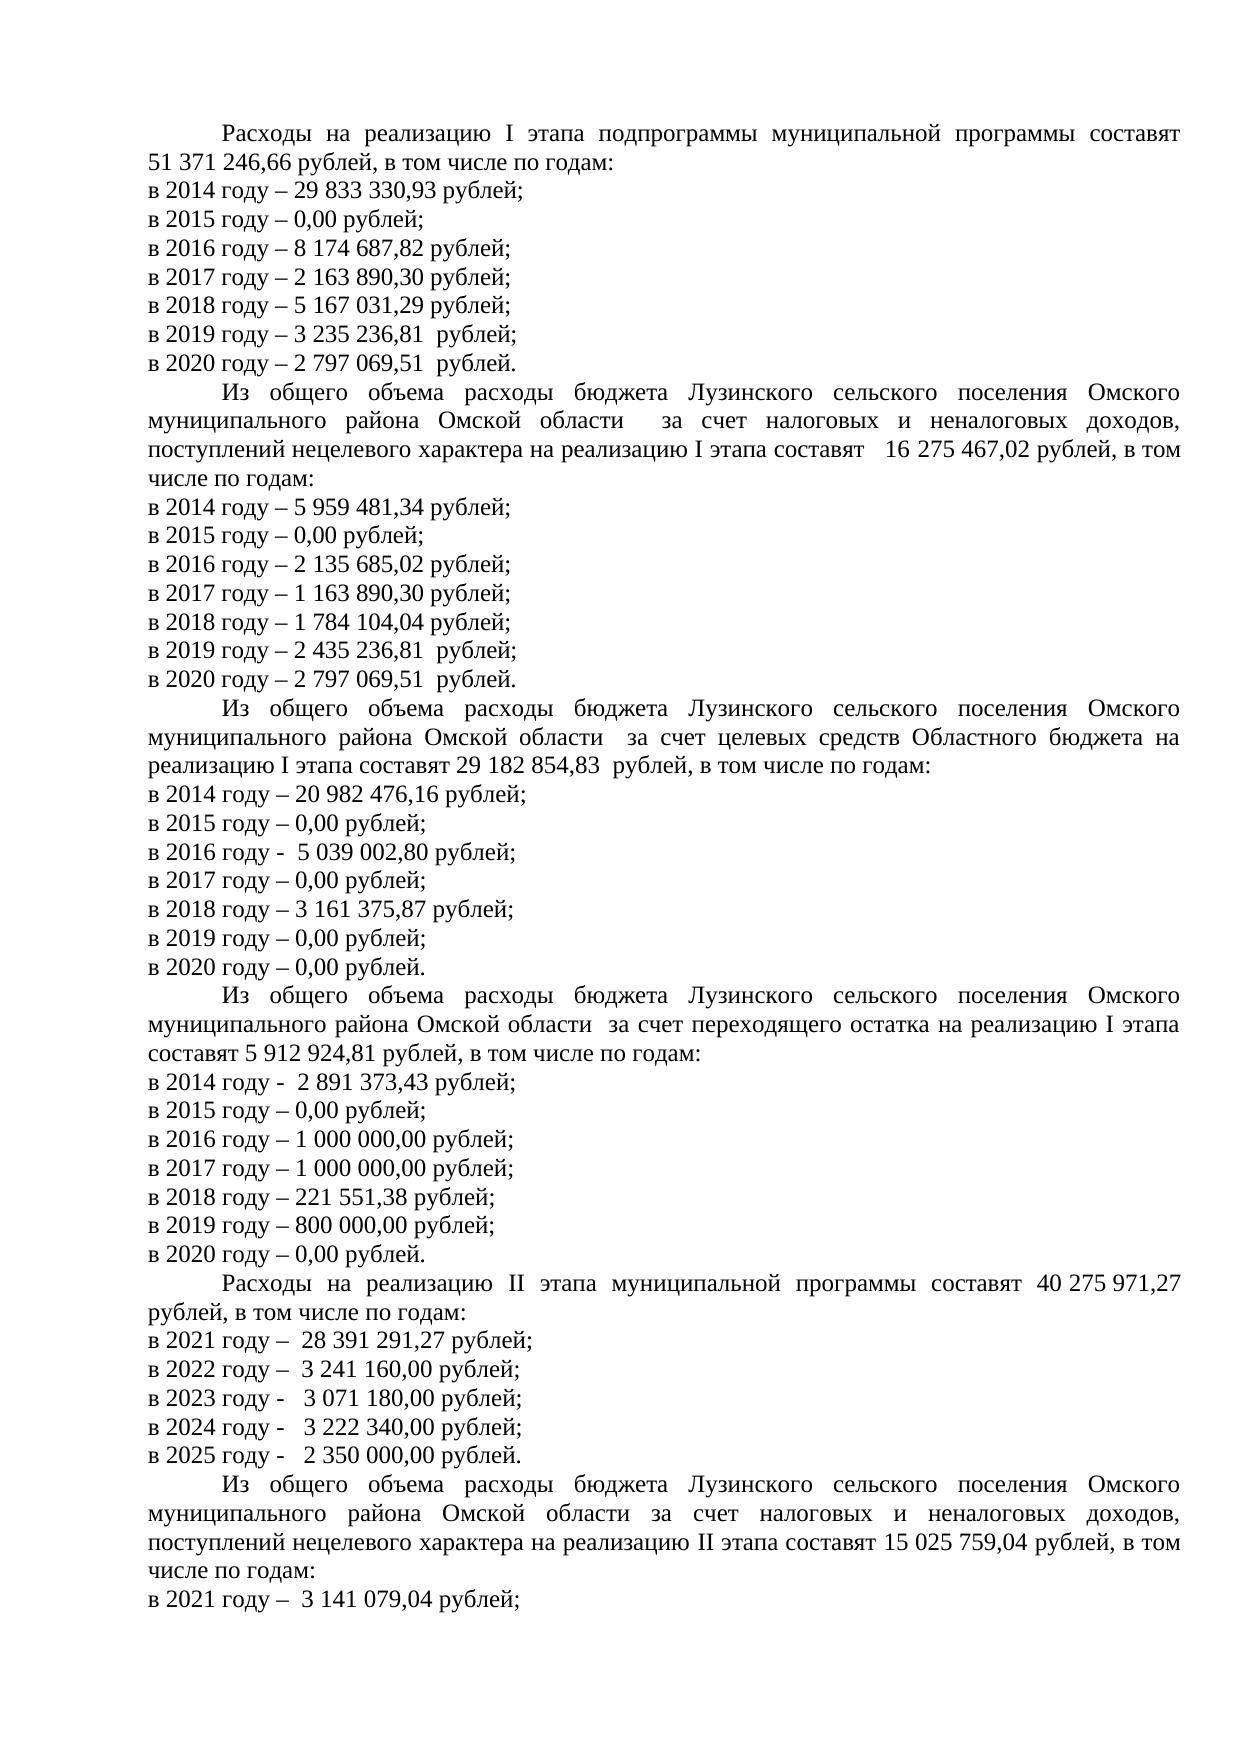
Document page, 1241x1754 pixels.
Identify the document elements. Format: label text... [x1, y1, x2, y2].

text в 2017 году – 2 163 890,30 рублей; [148, 262, 1181, 291]
text в 2015 году – 0,00 рублей; [148, 204, 1181, 233]
text в 2020 году – 0,00 рублей. [148, 952, 1181, 981]
text Расходы на реализацию I этапа подпрограммы муниципальной программы составят 51 371 246,66 рублей, в том числе по годам: [148, 118, 1181, 176]
text в 2021 году – 3 141 079,04 рублей; [148, 1584, 1181, 1613]
text в 2014 году - 2 891 373,43 рублей; [148, 1067, 1181, 1096]
text Из общего объема расходы бюджета Лузинского сельского поселения Омского муниципального района Омской области за счет налоговых и неналоговых доходов, поступлений нецелевого характера на реализацию II этапа составят 15 025 759,04 рублей, в том числе по годам: [148, 1469, 1181, 1584]
text в 2022 году – 3 241 160,00 рублей; [148, 1354, 1181, 1383]
text в 2018 году – 1 784 104,04 рублей; [148, 607, 1181, 636]
text в 2021 году – 28 391 291,27 рублей; [148, 1326, 1181, 1354]
text Расходы на реализацию II этапа муниципальной программы составят 40 275 971,27 рублей, в том числе по годам: [148, 1268, 1181, 1326]
text в 2015 году – 0,00 рублей; [148, 808, 1181, 837]
text в 2015 году – 0,00 рублей; [148, 521, 1181, 549]
text в 2018 году – 3 161 375,87 рублей; [148, 894, 1181, 923]
text в 2014 году – 20 982 476,16 рублей; [148, 779, 1181, 808]
text в 2016 году – 1 000 000,00 рублей; [148, 1124, 1181, 1153]
text в 2020 году – 0,00 рублей. [148, 1239, 1181, 1268]
text в 2020 году – 2 797 069,51 рублей. [148, 348, 1181, 377]
text в 2019 году – 2 435 236,81 рублей; [148, 636, 1181, 664]
text в 2014 году – 5 959 481,34 рублей; [148, 492, 1181, 521]
text в 2017 году – 1 163 890,30 рублей; [148, 578, 1181, 607]
text в 2017 году – 1 000 000,00 рублей; [148, 1153, 1181, 1182]
text в 2019 году – 3 235 236,81 рублей; [148, 319, 1181, 348]
text в 2014 году – 29 833 330,93 рублей; [148, 176, 1181, 204]
text в 2020 году – 2 797 069,51 рублей. [148, 664, 1181, 693]
text Из общего объема расходы бюджета Лузинского сельского поселения Омского муниципального района Омской области за счет целевых средств Областного бюджета на реализацию I этапа составят 29 182 854,83 рублей, в том числе по годам: [148, 693, 1181, 779]
text в 2015 году – 0,00 рублей; [148, 1096, 1181, 1124]
text в 2018 году – 221 551,38 рублей; [148, 1182, 1181, 1211]
text в 2016 году – 8 174 687,82 рублей; [148, 233, 1181, 262]
text в 2025 году - 2 350 000,00 рублей. [148, 1441, 1181, 1469]
text Из общего объема расходы бюджета Лузинского сельского поселения Омского муниципального района Омской области за счет налоговых и неналоговых доходов, поступлений нецелевого характера на реализацию I этапа составят 16 275 467,02 рублей, в том числе по годам: [148, 377, 1181, 492]
text в 2023 году - 3 071 180,00 рублей; [148, 1383, 1181, 1412]
text в 2024 году - 3 222 340,00 рублей; [148, 1412, 1181, 1441]
text в 2019 году – 0,00 рублей; [148, 923, 1181, 952]
text в 2016 году – 2 135 685,02 рублей; [148, 549, 1181, 578]
text в 2016 году - 5 039 002,80 рублей; [148, 837, 1181, 866]
text в 2017 году – 0,00 рублей; [148, 866, 1181, 894]
text в 2019 году – 800 000,00 рублей; [148, 1211, 1181, 1239]
text в 2018 году – 5 167 031,29 рублей; [148, 291, 1181, 319]
text Из общего объема расходы бюджета Лузинского сельского поселения Омского муниципального района Омской области за счет переходящего остатка на реализацию I этапа составят 5 912 924,81 рублей, в том числе по годам: [148, 981, 1181, 1067]
